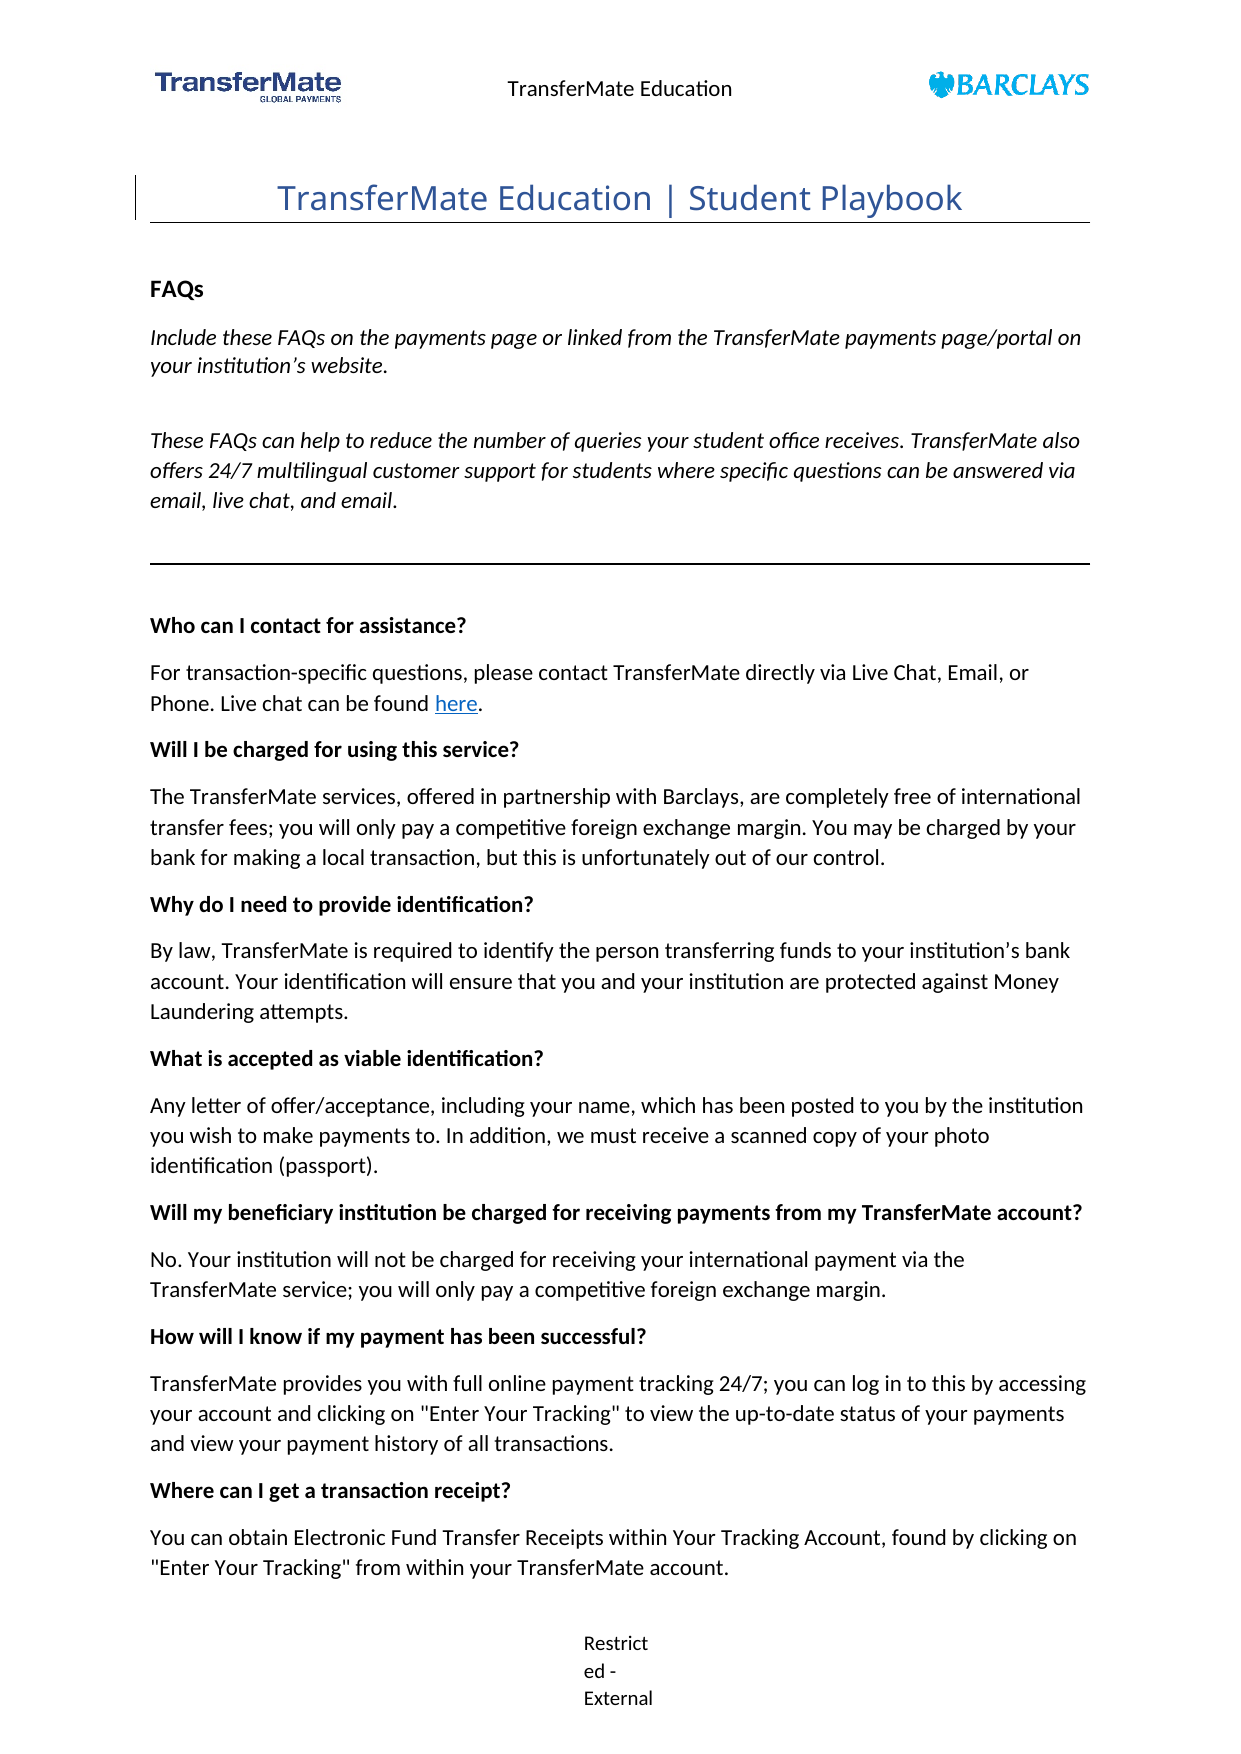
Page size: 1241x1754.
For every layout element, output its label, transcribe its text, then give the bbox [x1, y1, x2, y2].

picture [150, 64, 349, 109]
text What is accepted as viable identification? [150, 1044, 1090, 1072]
text Will I be charged for using this service? [150, 736, 1090, 764]
text You can obtain Electronic Fund Transfer Receipts within Your Tracking Account, found by clicking on "Enter Your Tracking" from within your TransferMate account. [150, 1523, 1090, 1581]
text The TransferMate services, offered in partnership with Barclays, are completely free of international transfer fees; you will only pay a competitive foreign exchange margin. You may be charged by your bank for making a local transaction, but this is unfortunately out of our control. [150, 782, 1090, 871]
subtitle TransferMate Education | Student Playbook [150, 175, 1090, 222]
text Why do I need to provide identification? [150, 890, 1090, 918]
text For transaction-specific questions, please contact TransferMate directly via Live Chat, Email, or Phone. Live chat can be found here. [150, 658, 1090, 717]
text These FAQs can help to reduce the number of queries your student office receives. TransferMate also offers 24/7 multilingual customer support for students where specific questions can be answered via email, live chat, and email. [150, 426, 1090, 514]
text Will my beneficiary institution be charged for receiving payments from my TransferMate account? [150, 1198, 1090, 1226]
text Where can I get a transaction receipt? [150, 1476, 1090, 1504]
text Any letter of offer/acceptance, including your name, which has been posted to you by the institution you wish to make payments to. In addition, we must receive a scanned copy of your photo identification (passport). [150, 1091, 1090, 1179]
text By law, TransferMate is required to identify the person transferring funds to your institution’s bank account. Your identification will ensure that you and your institution are protected against Money Laundering attempts. [150, 937, 1090, 1025]
text No. Your institution will not be charged for receiving your international payment via the TransferMate service; you will only pay a competitive foreign exchange margin. [150, 1245, 1090, 1303]
text FAQs [150, 274, 1090, 304]
text Who can I contact for assistance? [150, 612, 1090, 640]
text TransferMate provides you with full online payment tracking 24/7; you can log in to this by accessing your account and clicking on "Enter Your Tracking" to view the up-to-date status of your payments and view your payment history of all transactions. [150, 1369, 1090, 1457]
picture [926, 43, 1091, 126]
text Include these FAQs on the payments page or linked from the TransferMate payments page/portal on your institution’s website. [150, 323, 1090, 379]
text How will I know if my payment has been successful? [150, 1322, 1090, 1350]
